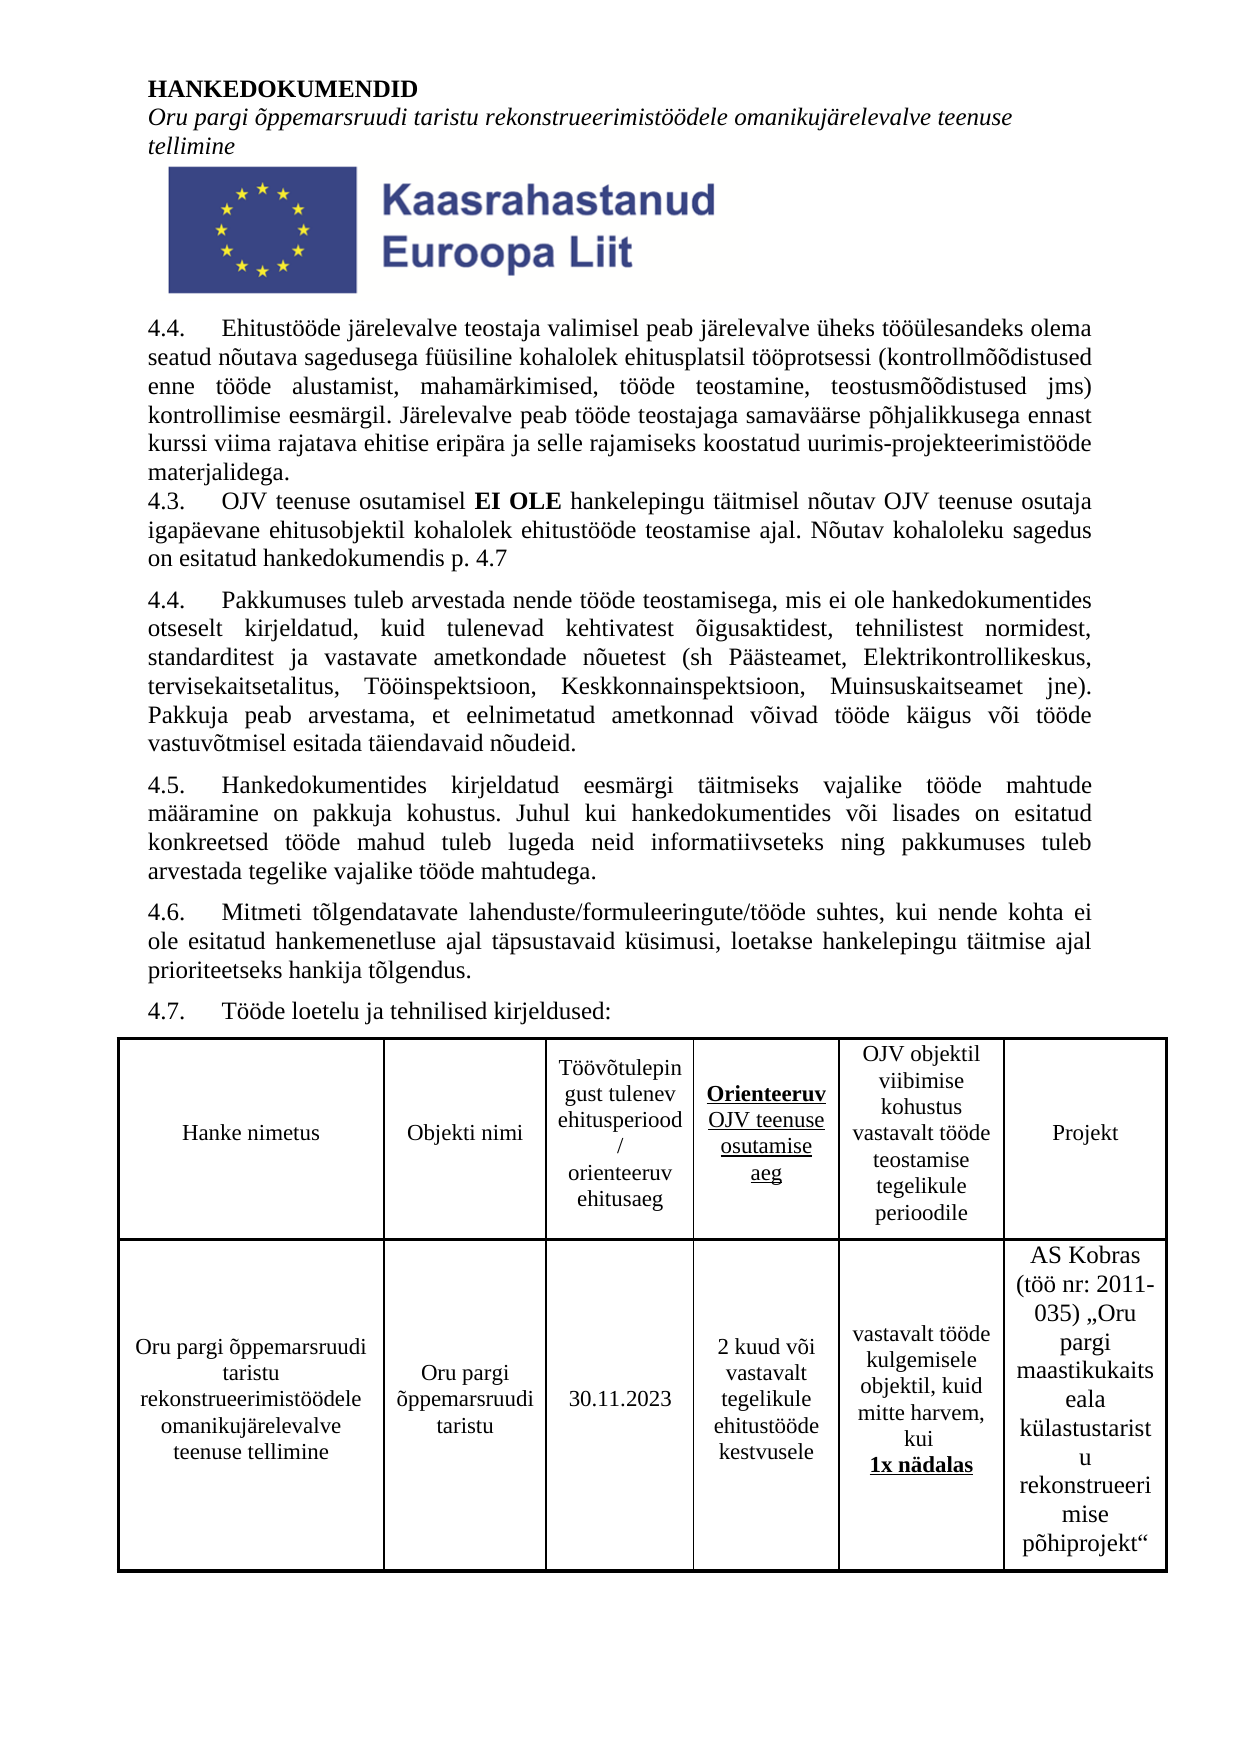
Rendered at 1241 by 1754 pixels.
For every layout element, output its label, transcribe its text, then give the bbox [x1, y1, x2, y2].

list Hankedokumentides kirjeldatud eesmärgi täitmiseks vajalike tööde mahtude määramine on pakkuja kohustus. Juhul kui hankedokumentides või lisades on esitatud konkreetsed tööde mahud tuleb lugeda neid informatiivseteks ning pakkumuses tuleb arvestada tegelike vajalike tööde mahtudega. [148, 770, 1093, 885]
list OJV teenuse osutamisel EI OLE hankelepingu täitmisel nõutav OJV teenuse osutaja igapäevane ehitusobjektil kohalolek ehitustööde teostamise ajal. Nõutav kohaloleku sagedus on esitatud hankedokumendis p. 4.7 [148, 486, 1093, 572]
list Tööde loetelu ja tehnilised kirjeldused: [148, 996, 1093, 1025]
table_cell 30.11.2023 [547, 1241, 693, 1569]
list Ehitustööde järelevalve teostaja valimisel peab järelevalve üheks tööülesandeks olema seatud nõutava sagedusega füüsiline kohalolek ehitusplatsil tööprotsessi (kontrollmõõdistused enne tööde alustamist, mahamärkimised, tööde teostamine, teostusmõõdistused jms) kontrollimise eesmärgil. Järelevalve peab tööde teostajaga samaväärse põhjalikkusega ennast kurssi viima rajatava ehitise eripära ja selle rajamiseks koostatud uurimis-projekteerimistööde materjalidega. [148, 313, 1093, 486]
table_cell AS Kobras (töö nr: 2011-035) „Oru pargi maastikukaitseala külastustaristu rekonstrueerimise põhiprojekt“ [1005, 1241, 1165, 1569]
list Pakkumuses tuleb arvestada nende tööde teostamisega, mis ei ole hankedokumentides otseselt kirjeldatud, kuid tulenevad kehtivatest õigusaktidest, tehnilistest normidest, standarditest ja vastavate ametkondade nõuetest (sh Päästeamet, Elektrikontrollikeskus, tervisekaitsetalitus, Tööinspektsioon, Keskkonnainspektsioon, Muinsuskaitseamet jne). Pakkuja peab arvestama, et eelnimetatud ametkonnad võivad tööde käigus või tööde vastuvõtmisel esitada täiendavaid nõudeid. [148, 585, 1093, 757]
table_header Hanke nimetus [120, 1040, 383, 1237]
table_cell Oru pargi õppemarsruudi taristu rekonstrueerimistöödele omanikujärelevalve teenuse tellimine [120, 1241, 383, 1569]
table_header Töövõtulepingust tulenev ehitusperiood/ orienteeruv ehitusaeg [547, 1040, 693, 1237]
picture [160, 160, 750, 301]
table_cell vastavalt tööde kulgemisele objektil, kuid mitte harvem, kui 1x nädalas [840, 1241, 1003, 1569]
table_header OJV objektil viibimise kohustus vastavalt tööde teostamise tegelikule perioodile [840, 1040, 1003, 1237]
table_header Orienteeruv OJV teenuse osutamise aeg [694, 1040, 838, 1237]
table_header Objekti nimi [385, 1040, 545, 1237]
table_cell Oru pargi õppemarsruudi taristu [385, 1241, 545, 1569]
table_header Projekt [1005, 1040, 1165, 1237]
list Mitmeti tõlgendatavate lahenduste/formuleeringute/tööde suhtes, kui nende kohta ei ole esitatud hankemenetluse ajal täpsustavaid küsimusi, loetakse hankelepingu täitmise ajal prioriteetseks hankija tõlgendus. [148, 897, 1093, 983]
table_cell 2 kuud või vastavalt tegelikule ehitustööde kestvusele [694, 1241, 838, 1569]
